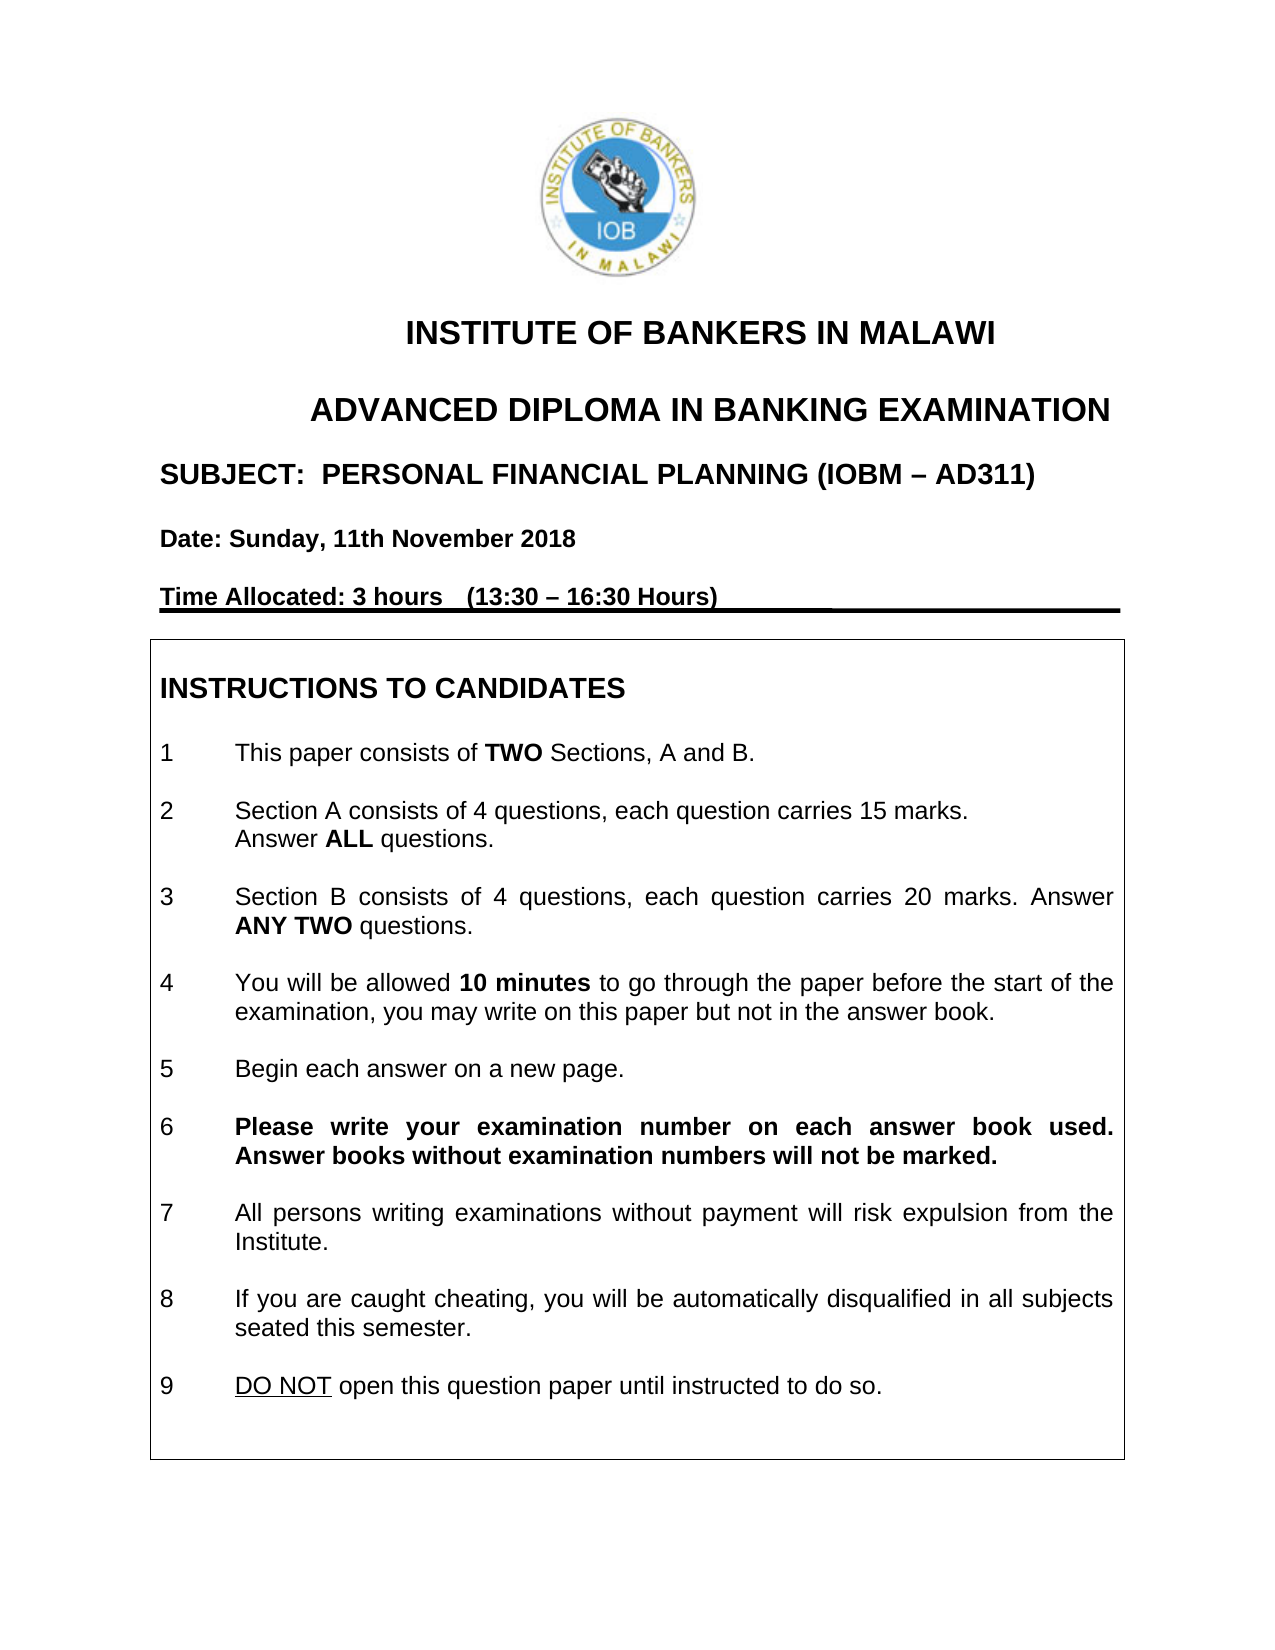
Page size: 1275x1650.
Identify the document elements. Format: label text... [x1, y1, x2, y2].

text INSTITUTE OF BANKERS IN MALAWI [309, 313, 1116, 352]
text ADVANCED DIPLOMA IN BANKING EXAMINATION [309, 390, 1116, 428]
picture [534, 112, 704, 285]
text 8 If you are caught cheating, you will be automatically disqualified in all subjects seated this semester. [159, 1284, 1116, 1342]
text 6 Please write your examination number on each answer book used. Answer books without examination numbers will not be marked. [159, 1112, 1116, 1169]
text Time Allocated: 3 hours (13:30 – 16:30 Hours) [159, 582, 1116, 608]
text 5 Begin each answer on a new page. [159, 1054, 1116, 1083]
text Answer ALL questions. [159, 824, 1116, 853]
text SUBJECT: PERSONAL FINANCIAL PLANNING (IOBM – AD311) [159, 457, 1116, 491]
text INSTRUCTIONS TO CANDIDATES [159, 671, 1116, 705]
text Date: Sunday, 11th November 2018 [159, 524, 1116, 553]
text 2 Section A consists of 4 questions, each question carries 15 marks. [159, 796, 1116, 824]
text 7 All persons writing examinations without payment will risk expulsion from the Institute. [159, 1198, 1116, 1256]
text 9 DO NOT open this question paper until instructed to do so. [159, 1371, 1116, 1399]
text 3 Section B consists of 4 questions, each question carries 20 marks. Answer ANY TWO questions. [159, 882, 1116, 939]
text 1 This paper consists of TWO Sections, A and B. [159, 738, 1116, 767]
text 4 You will be allowed 10 minutes to go through the paper before the start of the examination, you may write on this paper but not in the answer book. [159, 968, 1116, 1026]
